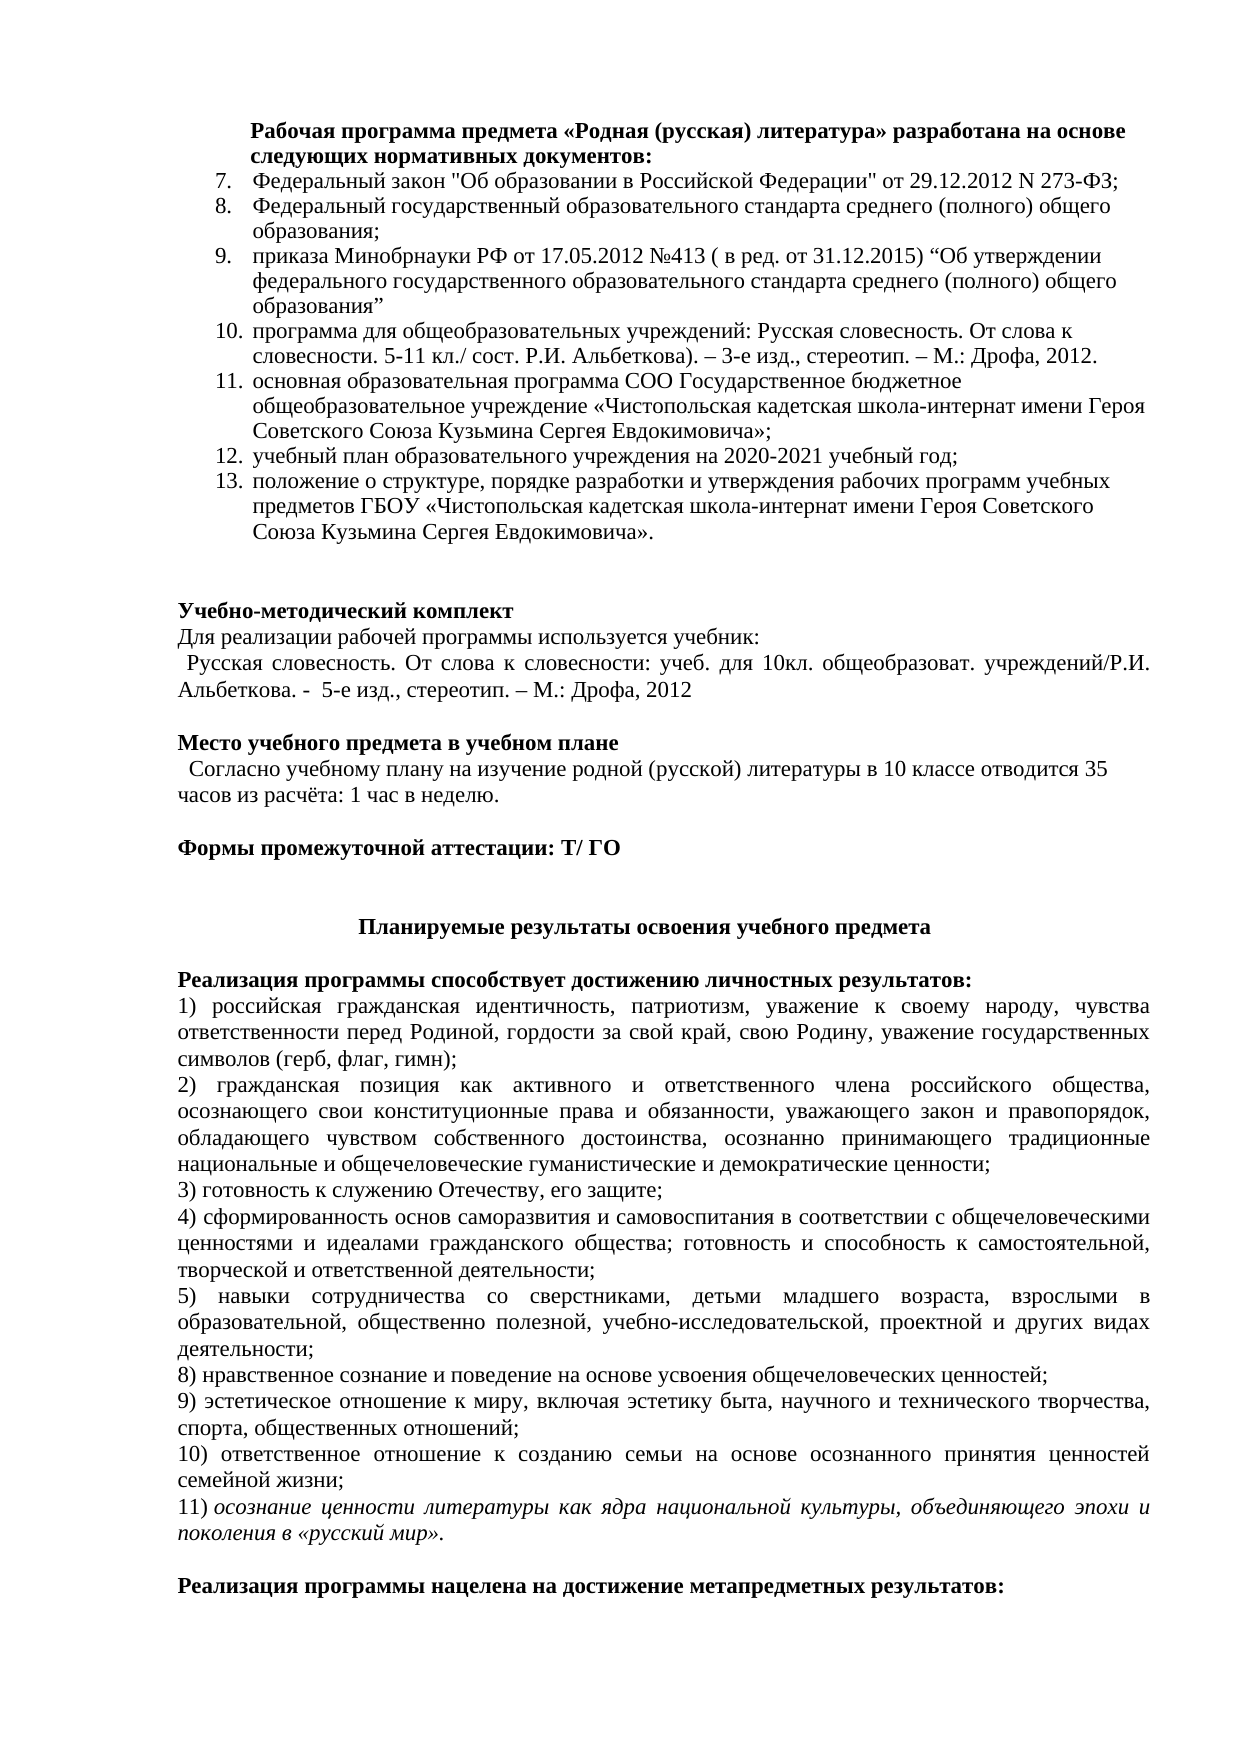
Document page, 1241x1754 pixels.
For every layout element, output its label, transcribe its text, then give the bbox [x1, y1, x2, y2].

text Согласно учебному плану на изучение родной (русской) литературы в 10 классе отводится 35 часов из расчёта: 1 час в неделю. [177, 755, 1149, 808]
text Для реализации рабочей программы используется учебник: [177, 623, 1152, 649]
text Русская словесность. От слова к словесности: учеб. для 10кл. общеобразоват. учреждений/Р.И. Альбеткова. - 5-е изд., стереотип. – М.: Дрофа, 2012 [177, 649, 1152, 702]
text 9) эстетическое отношение к миру, включая эстетику быта, научного и технического творчества, спорта, общественных отношений; [177, 1387, 1152, 1440]
text Учебно-методический комплект [177, 597, 1152, 623]
text 1) российская гражданская идентичность, патриотизм, уважение к своему народу, чувства ответственности перед Родиной, гордости за свой край, свою Родину, уважение государственных символов (герб, флаг, гимн); [177, 992, 1152, 1071]
text 2) гражданская позиция как активного и ответственного члена российского общества, осознающего свои конституционные права и обязанности, уважающего закон и правопорядок, обладающего чувством собственного достоинства, осознанно принимающего традиционные национальные и общечеловеческие гуманистические и демократические ценности; [177, 1071, 1152, 1177]
list положение о структуре, порядке разработки и утверждения рабочих программ учебных предметов ГБОУ «Чистопольская кадетская школа-интернат имени Героя Советского Союза Кузьмина Сергея Евдокимовича». [215, 469, 1152, 544]
text Место учебного предмета в учебном плане [177, 728, 1149, 755]
text Реализация программы способствует достижению личностных результатов: [177, 966, 1152, 992]
list основная образовательная программа СОО Государственное бюджетное общеобразовательное учреждение «Чистопольская кадетская школа-интернат имени Героя Советского Союза Кузьмина Сергея Евдокимовича»; [215, 369, 1152, 444]
text 8) нравственное сознание и поведение на основе усвоения общечеловеческих ценностей; [177, 1361, 1152, 1387]
list учебный план образовательного учреждения на 2020-2021 учебный год; [215, 444, 1152, 469]
text Реализация программы нацелена на достижение метапредметных результатов: [177, 1572, 1152, 1598]
text 4) сформированность основ саморазвития и самовоспитания в соответствии с общечеловеческими ценностями и идеалами гражданского общества; готовность и способность к самостоятельной, творческой и ответственной деятельности; [177, 1203, 1152, 1282]
text Рабочая программа предмета «Родная (русская) литература» разработана на основе следующих нормативных документов: [250, 118, 1152, 168]
text 5) навыки сотрудничества со сверстниками, детьми младшего возраста, взрослыми в образовательной, общественно полезной, учебно-исследовательской, проектной и других видах деятельности; [177, 1282, 1152, 1361]
text 11) осознание ценности литературы как ядра национальной культуры, объединяющего эпохи и поколения в «русский мир». [177, 1493, 1152, 1546]
text Планируемые результаты освоения учебного предмета [250, 913, 1039, 939]
list Федеральный государственный образовательного стандарта среднего (полного) общего образования; [215, 193, 1152, 243]
text Формы промежуточной аттестации: Т/ ГО [177, 834, 1149, 860]
list Федеральный закон "Об образовании в Российской Федерации" от 29.12.2012 N 273-ФЗ; [215, 168, 1152, 193]
list приказа Минобрнауки РФ от 17.05.2012 №413 ( в ред. от 31.12.2015) “Об утверждении федерального государственного образовательного стандарта среднего (полного) общего образования” [215, 243, 1152, 318]
text 3) готовность к служению Отечеству, его защите; [177, 1177, 1152, 1203]
list программа для общеобразовательных учреждений: Русская словесность. От слова к словесности. 5-11 кл./ сост. Р.И. Альбеткова). – 3-е изд., стереотип. – М.: Дрофа, 2012. [215, 318, 1152, 369]
text 10) ответственное отношение к созданию семьи на основе осознанного принятия ценностей семейной жизни; [177, 1440, 1152, 1493]
